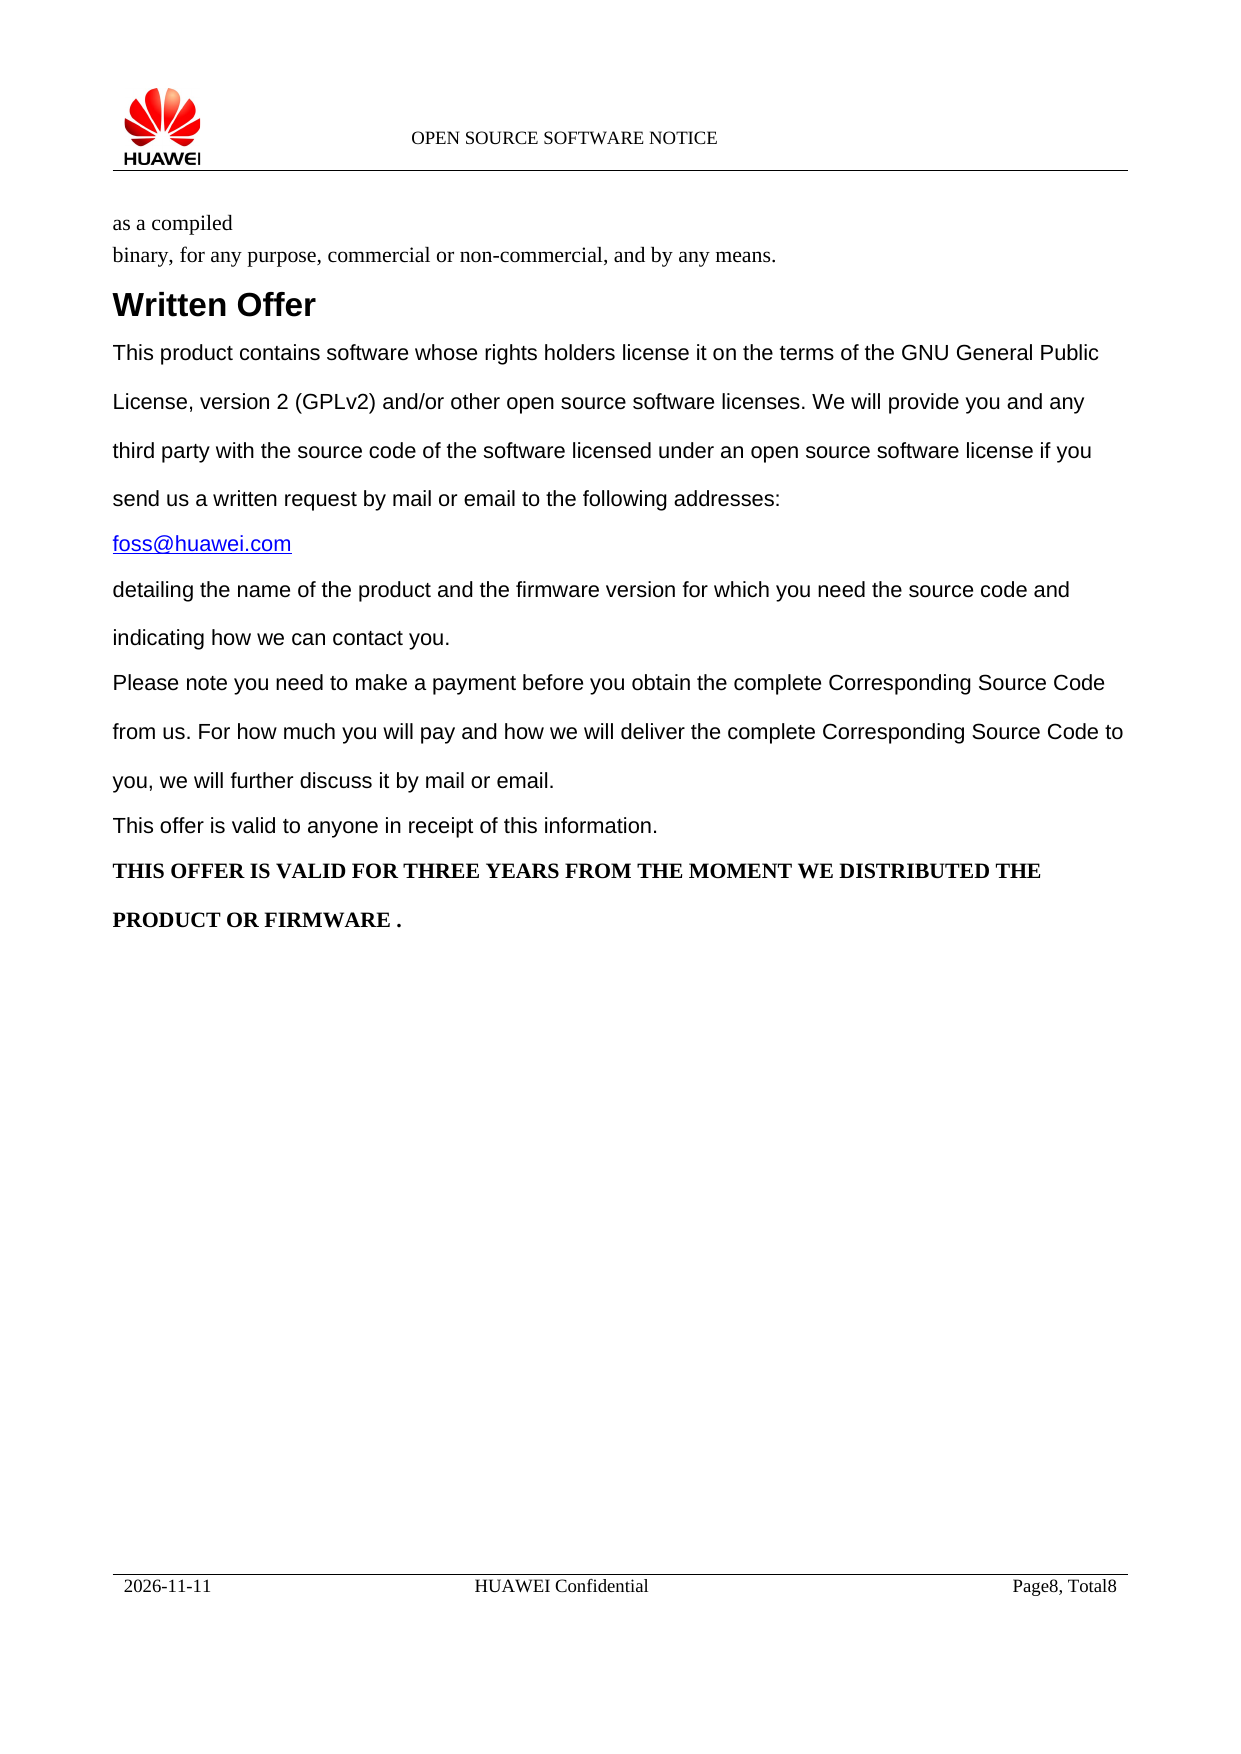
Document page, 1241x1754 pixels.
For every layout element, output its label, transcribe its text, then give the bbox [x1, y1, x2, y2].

text foss@huawei.com [112, 528, 1128, 560]
text This offer is valid for three years from the moment we distributed the product or firmware . [112, 854, 1128, 936]
text This product contains software whose rights holders license it on the terms of the GNU General Public License, version 2 (GPLv2) and/or other open source software licenses. We will provide you and any third party with the source code of the software licensed under an open source software license if you send us a written request by mail or email to the following addresses: [112, 336, 1128, 515]
text detailing the name of the product and the firmware version for which you need the source code and indicating how we can contact you. [112, 573, 1128, 654]
text Written Offer [112, 271, 1128, 336]
text Please note you need to make a payment before you obtain the complete Corresponding Source Code from us. For how much you will pay and how we will deliver the complete Corresponding Source Code to you, we will further discuss it by mail or email. [112, 667, 1128, 797]
text This offer is valid to anyone in receipt of this information. [112, 809, 1128, 842]
picture [124, 88, 201, 165]
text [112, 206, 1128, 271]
